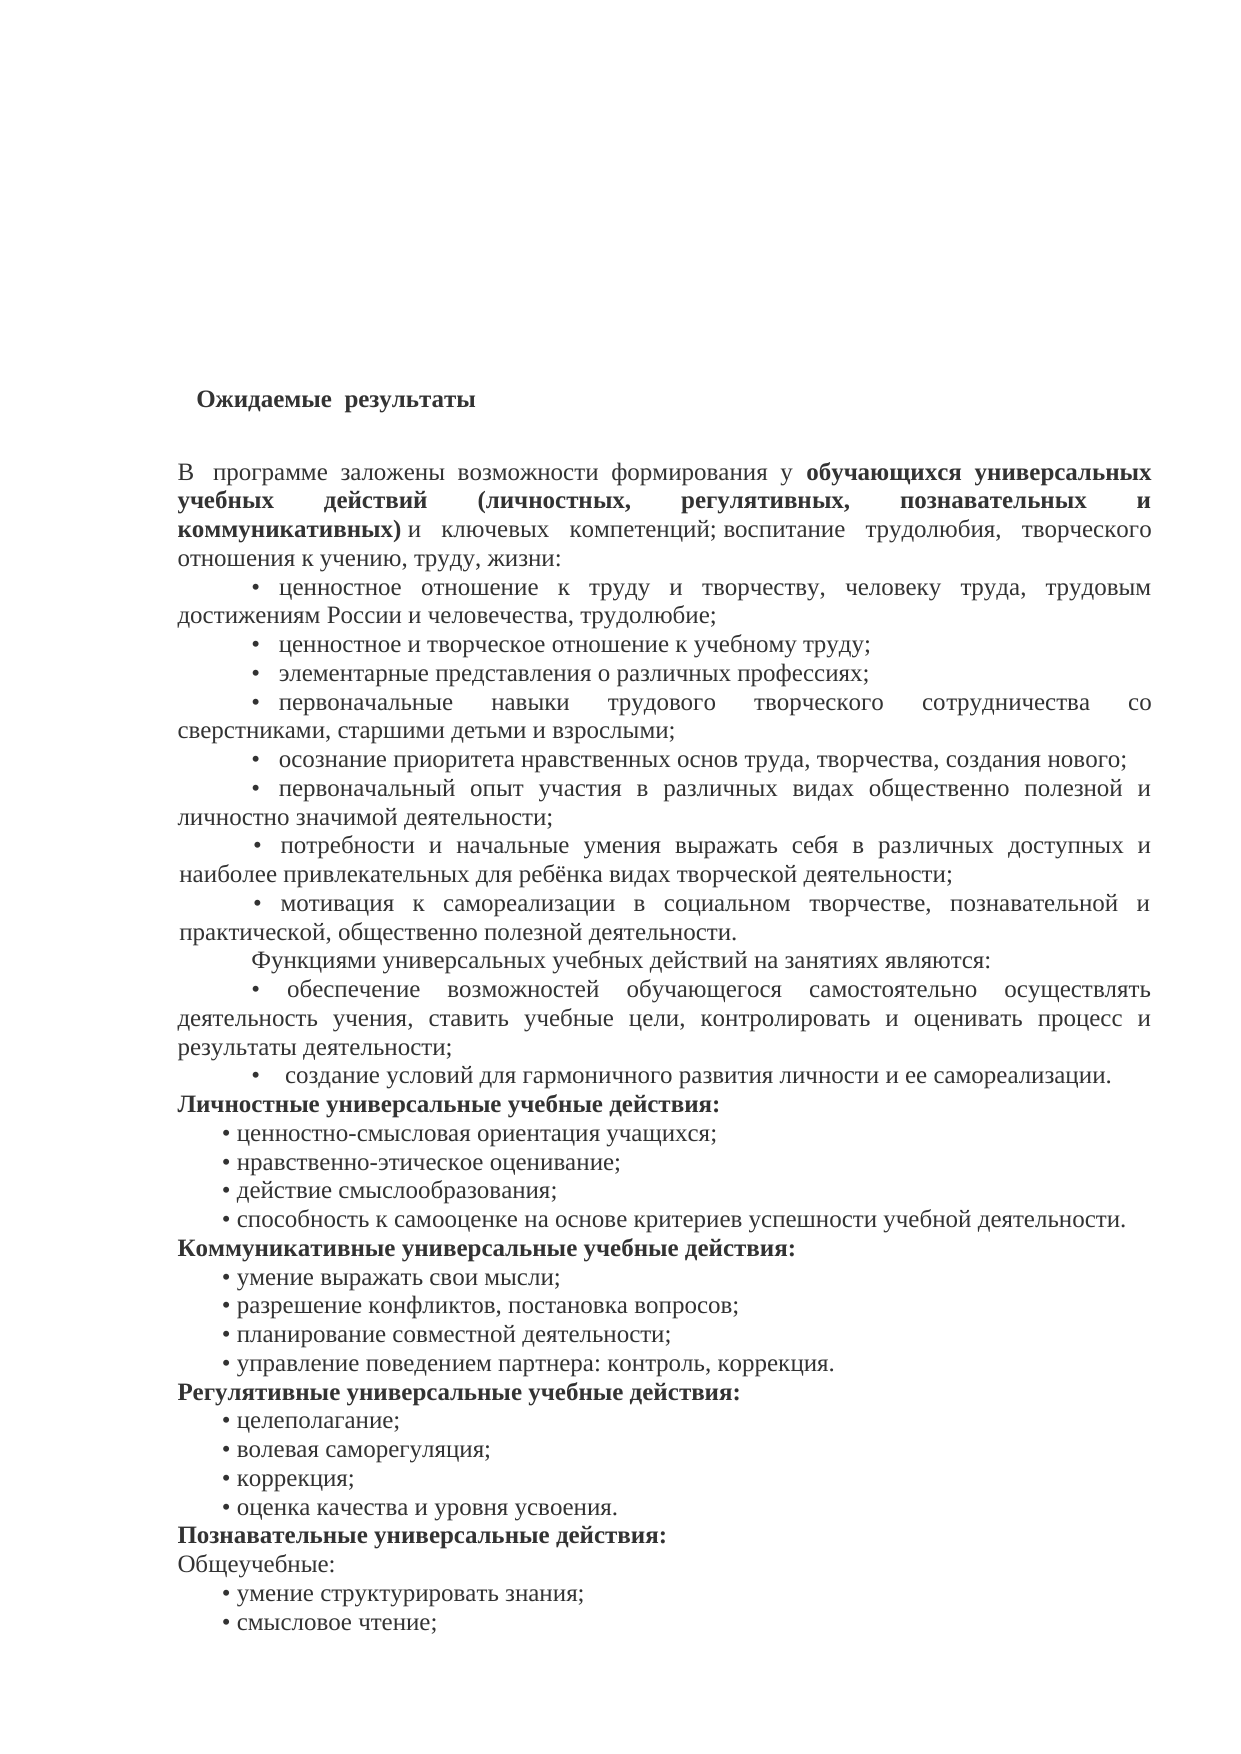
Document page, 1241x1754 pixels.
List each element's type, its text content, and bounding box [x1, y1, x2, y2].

text • создание условий для гармоничного развития личности и ее самореализации. [177, 1061, 1152, 1089]
text Регулятивные универсальные учебные действия: [177, 1377, 1152, 1406]
text • умение выражать свои мысли; [177, 1262, 1152, 1291]
text • мотивация к самореализации в социальном творчестве, познавательной и практической, общественно полезной деятельности. [179, 888, 1151, 946]
text • ценностное и творческое отношение к учебному труду; [213, 629, 1152, 658]
text • способность к самооценке на основе критериев успешности учебной деятельности. [177, 1204, 1152, 1233]
text • коррекция; [177, 1463, 1152, 1492]
text • первоначальные навыки трудового творческого сотрудничества со сверстниками, старшими детьми и взрослыми; [177, 687, 1152, 744]
text • ценностно-смысловая ориентация учащихся; [177, 1118, 1152, 1147]
text Функциями универсальных учебных действий на занятиях являются: [177, 946, 1152, 974]
text • оценка качества и уровня усвоения. [177, 1492, 1152, 1521]
text Личностные универсальные учебные действия: [177, 1089, 1152, 1118]
text Ожидаемые результаты [177, 384, 1152, 412]
text • обеспечение возможностей обучающегося самостоятельно осуществлять деятельность учения, ставить учебные цели, контролировать и оценивать процесс и результаты деятельности; [177, 974, 1152, 1061]
text • потребности и начальные умения выражать себя в различных доступных и наиболее привлекательных для ребёнка видах творческой деятельности; [179, 831, 1151, 888]
text • первоначальный опыт участия в различных видах общественно полезной и личностно значимой деятельности; [177, 773, 1151, 831]
text • разрешение конфликтов, постановка вопросов; [177, 1291, 1152, 1319]
text Коммуникативные универсальные учебные действия: [177, 1233, 1152, 1262]
text • управление поведением партнера: контроль, коррекция. [177, 1348, 1152, 1377]
text • умение структурировать знания; [177, 1578, 1152, 1607]
text • волевая саморегуляция; [177, 1434, 1152, 1463]
text • нравственно-этическое оценивание; [177, 1147, 1152, 1176]
text • ценностное отношение к труду и творчеству, человеку труда, трудовым достижениям России и человечества, трудолюбие; [177, 572, 1152, 629]
text • смысловое чтение; [177, 1607, 1152, 1636]
text • целеполагание; [177, 1406, 1152, 1434]
text • планирование совместной деятельности; [177, 1319, 1152, 1348]
text • осознание приоритета нравственных основ труда, творчества, создания нового; [177, 744, 1151, 773]
text В программе заложены возможности формирования у обучающихся универсальных учебных действий (личностных, регулятивных, познавательных и коммуникативных) и ключевых компетенций; воспитание трудолюбия, творческого отношения к учению, труду, жизни: [177, 457, 1152, 572]
text Общеучебные: [177, 1549, 1152, 1578]
text • элементарные представления о различных профессиях; [213, 658, 1152, 687]
text Познавательные универсальные действия: [177, 1521, 1152, 1549]
text • действие смыслообразования; [177, 1176, 1152, 1204]
